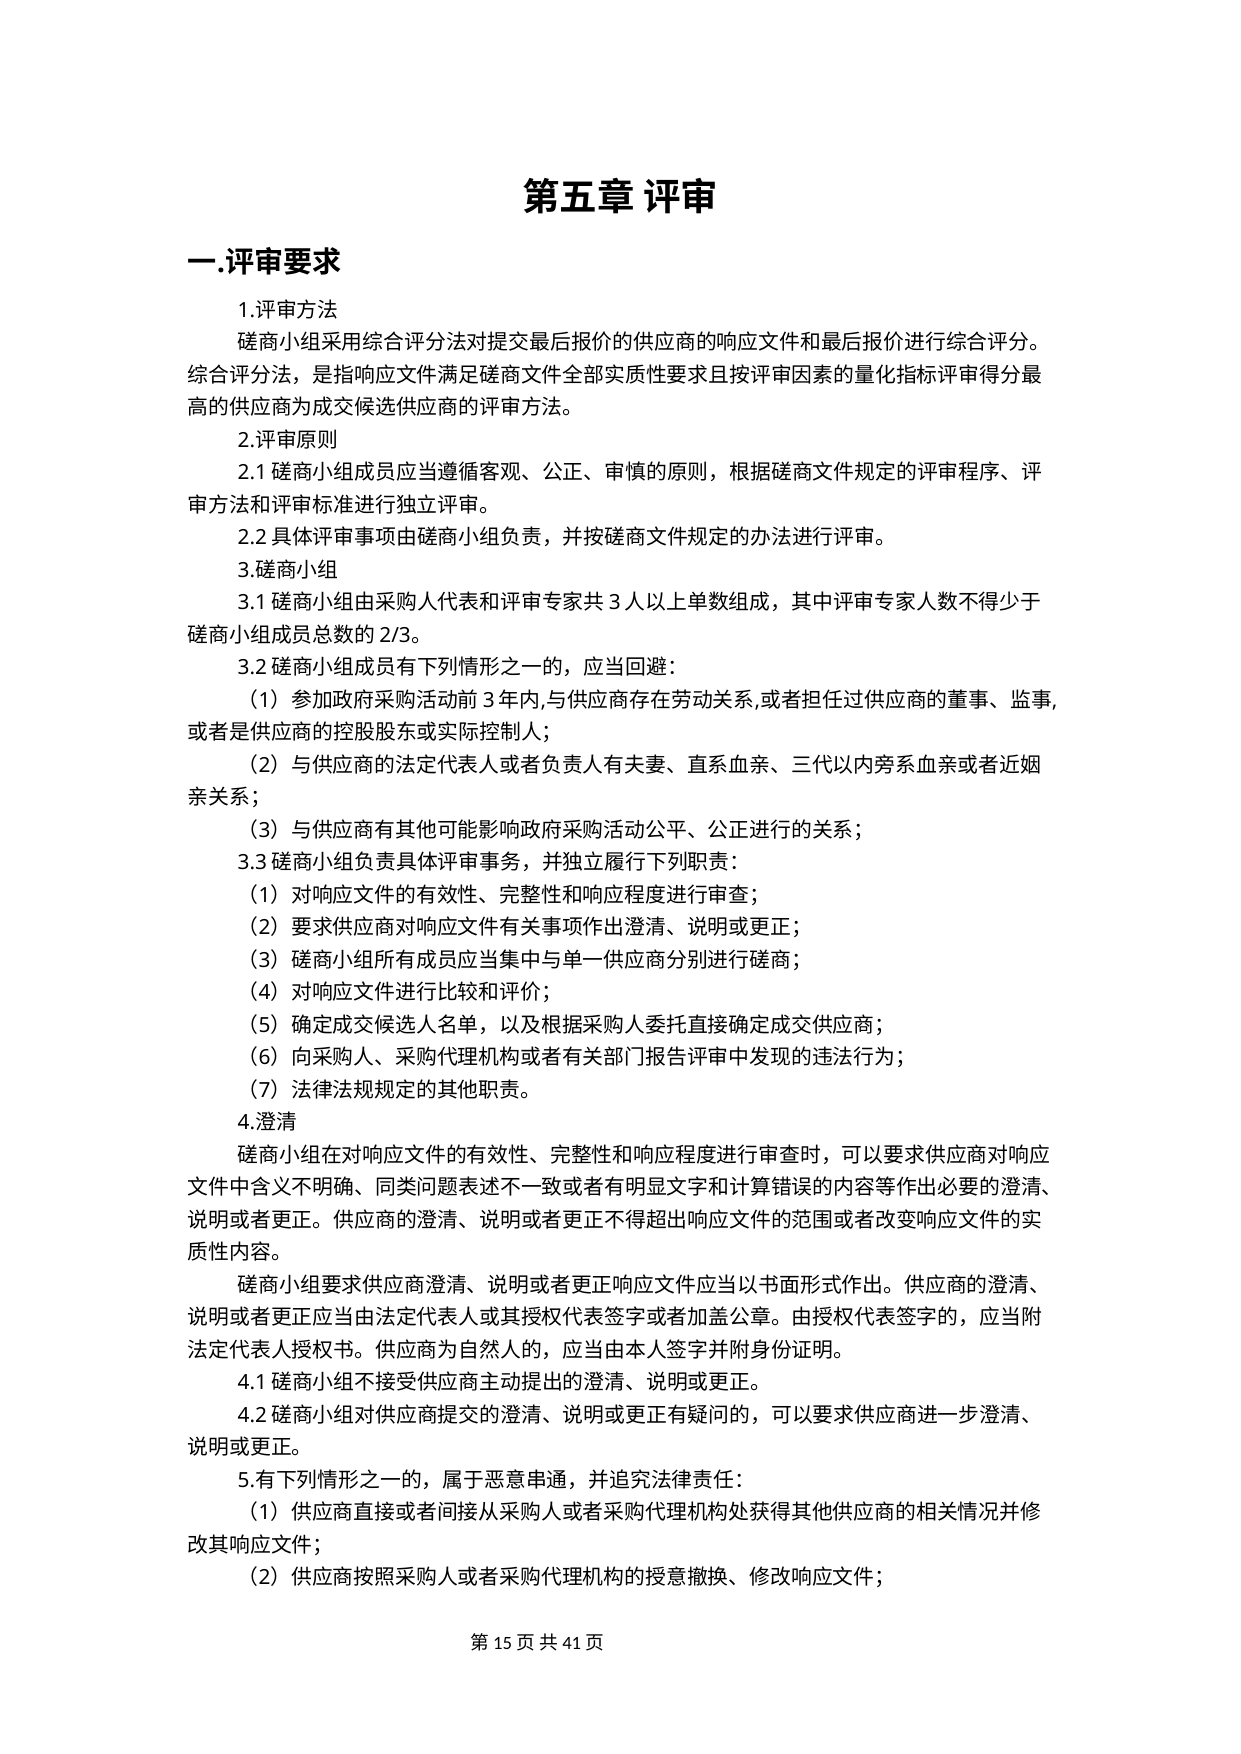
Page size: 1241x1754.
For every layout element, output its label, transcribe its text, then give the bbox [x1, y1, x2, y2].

text 2.评审原则 [187, 422, 1053, 454]
text 3.磋商小组 [187, 552, 1053, 584]
text 第五章 评审 [187, 162, 1053, 227]
text 磋商小组要求供应商澄清、说明或者更正响应文件应当以书面形式作出。供应商的澄清、说明或者更正应当由法定代表人或其授权代表签字或者加盖公章。由授权代表签字的，应当附法定代表人授权书。供应商为自然人的，应当由本人签字并附身份证明。 [187, 1267, 1053, 1364]
text （3）磋商小组所有成员应当集中与单一供应商分别进行磋商； [187, 942, 1053, 974]
text 1.评审方法 [187, 292, 1053, 324]
text （1）对响应文件的有效性、完整性和响应程度进行审查； [187, 877, 1053, 909]
text （1）供应商直接或者间接从采购人或者采购代理机构处获得其他供应商的相关情况并修改其响应文件； [187, 1494, 1053, 1559]
text 5.有下列情形之一的，属于恶意串通，并追究法律责任： [187, 1462, 1053, 1494]
text 3.2磋商小组成员有下列情形之一的，应当回避： [187, 649, 1053, 682]
text （2）要求供应商对响应文件有关事项作出澄清、说明或更正； [187, 909, 1053, 942]
text 2.2具体评审事项由磋商小组负责，并按磋商文件规定的办法进行评审。 [187, 519, 1053, 552]
text （6）向采购人、采购代理机构或者有关部门报告评审中发现的违法行为； [187, 1039, 1053, 1072]
text 磋商小组采用综合评分法对提交最后报价的供应商的响应文件和最后报价进行综合评分。综合评分法，是指响应文件满足磋商文件全部实质性要求且按评审因素的量化指标评审得分最高的供应商为成交候选供应商的评审方法。 [187, 324, 1053, 422]
text 3.1磋商小组由采购人代表和评审专家共3人以上单数组成，其中评审专家人数不得少于磋商小组成员总数的2/3。 [187, 584, 1053, 649]
text 4.澄清 [187, 1104, 1053, 1137]
text （7）法律法规规定的其他职责。 [187, 1072, 1053, 1104]
text （4）对响应文件进行比较和评价； [187, 974, 1053, 1007]
text （2）供应商按照采购人或者采购代理机构的授意撤换、修改响应文件； [187, 1559, 1053, 1592]
text （3）与供应商有其他可能影响政府采购活动公平、公正进行的关系； [187, 812, 1053, 844]
text （1）参加政府采购活动前3年内,与供应商存在劳动关系,或者担任过供应商的董事、监事,或者是供应商的控股股东或实际控制人； [187, 682, 1053, 747]
text 磋商小组在对响应文件的有效性、完整性和响应程度进行审查时，可以要求供应商对响应文件中含义不明确、同类问题表述不一致或者有明显文字和计算错误的内容等作出必要的澄清、说明或者更正。供应商的澄清、说明或者更正不得超出响应文件的范围或者改变响应文件的实质性内容。 [187, 1137, 1053, 1267]
text 3.3磋商小组负责具体评审事务，并独立履行下列职责： [187, 844, 1053, 877]
text 一.评审要求 [187, 227, 1053, 292]
text （2）与供应商的法定代表人或者负责人有夫妻、直系血亲、三代以内旁系血亲或者近姻亲关系； [187, 747, 1053, 812]
text 2.1磋商小组成员应当遵循客观、公正、审慎的原则，根据磋商文件规定的评审程序、评审方法和评审标准进行独立评审。 [187, 454, 1053, 519]
text 4.2磋商小组对供应商提交的澄清、说明或更正有疑问的，可以要求供应商进一步澄清、说明或更正。 [187, 1397, 1053, 1462]
text （5）确定成交候选人名单，以及根据采购人委托直接确定成交供应商； [187, 1007, 1053, 1039]
text 4.1磋商小组不接受供应商主动提出的澄清、说明或更正。 [187, 1364, 1053, 1397]
